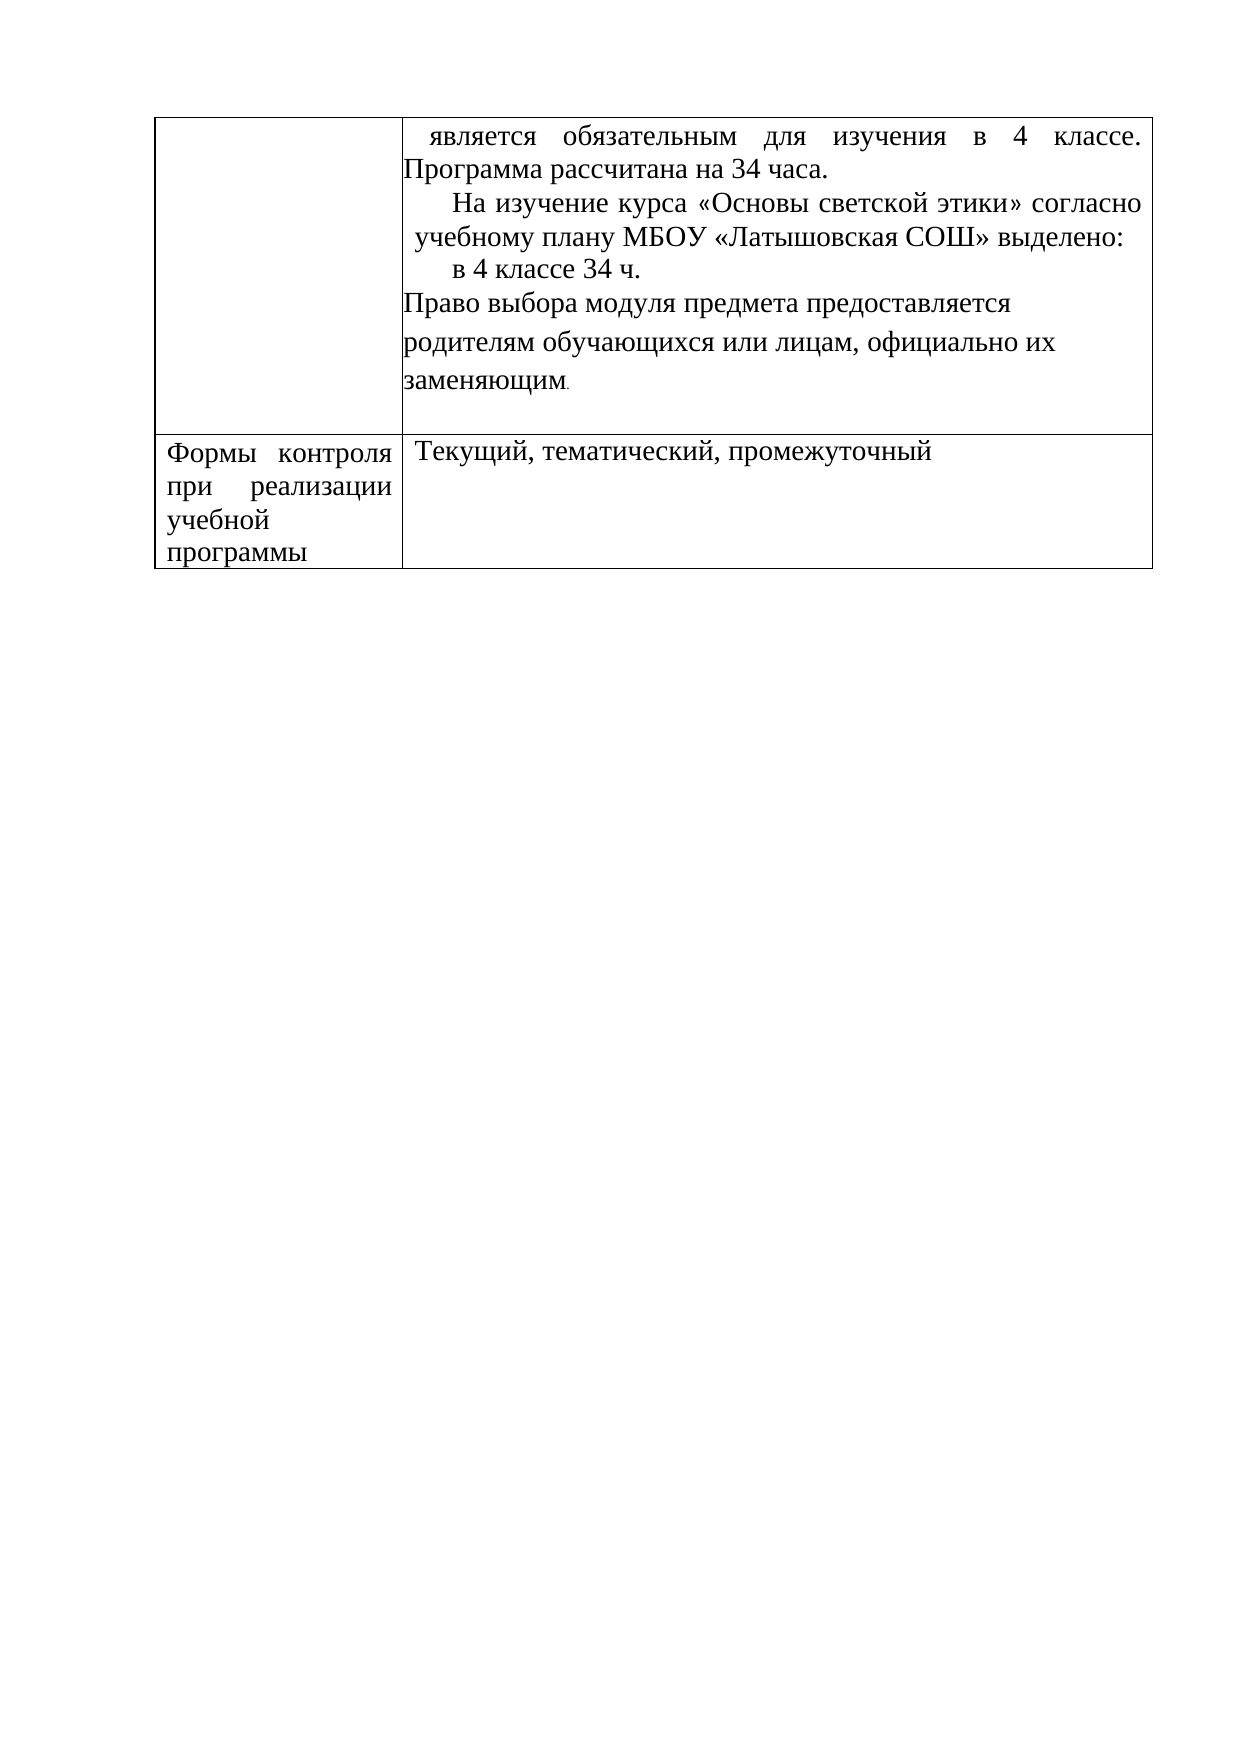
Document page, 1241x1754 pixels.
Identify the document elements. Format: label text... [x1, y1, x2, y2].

table_header [156, 118, 402, 434]
table_cell Текущий, тематический, промежуточный [403, 435, 1152, 568]
table_cell Формы контроля при реализации учебной программы [156, 435, 402, 568]
table_header является обязательным для изучения в 4 классе. Программа рассчитана на 34 часа. На изучение курса «Основы светской этики» согласно учебному плану МБОУ «Латышовская СОШ» выделено: в 4 классе 34 ч. Право выбора модуля предмета предоставляется родителям обучающихся или лицам, официально их заменяющим. [403, 118, 1152, 434]
